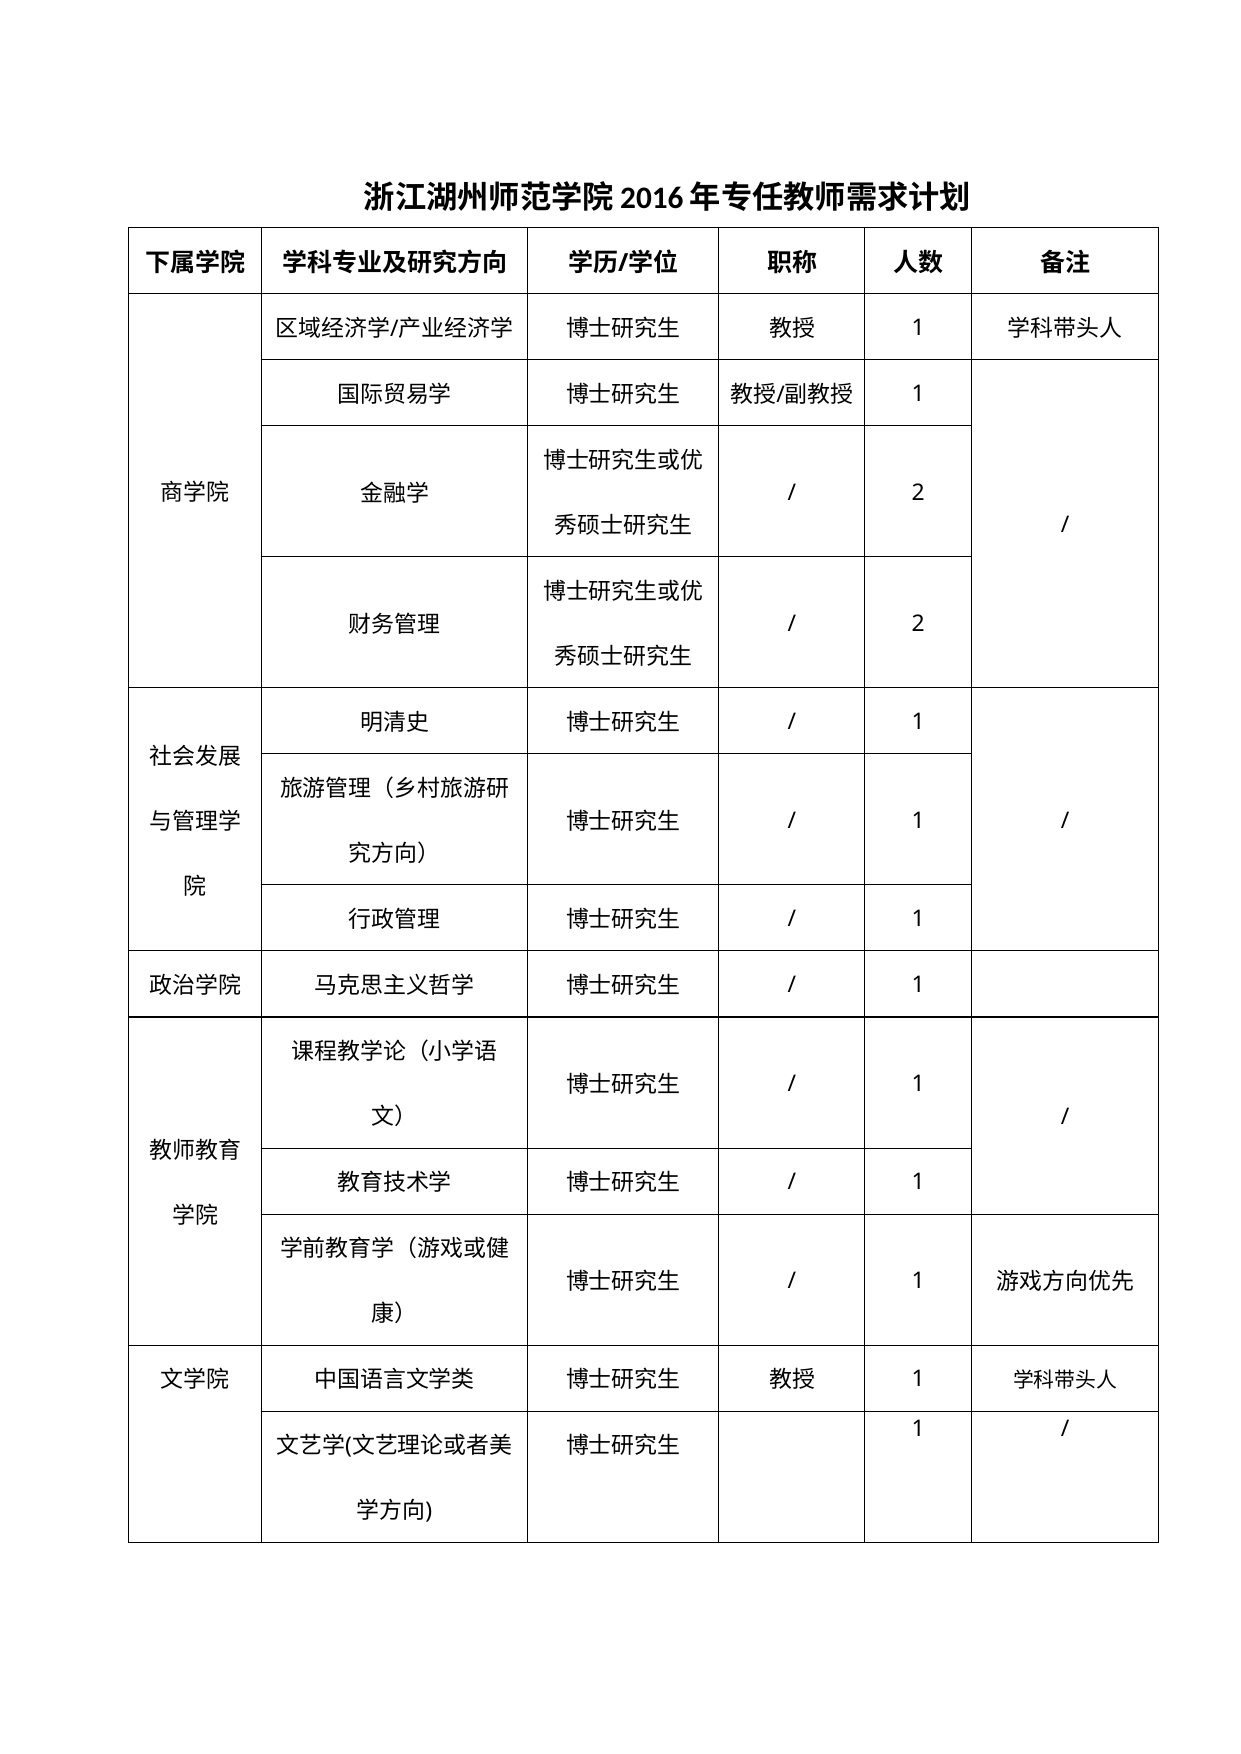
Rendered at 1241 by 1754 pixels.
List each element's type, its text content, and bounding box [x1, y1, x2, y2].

table_cell / [719, 754, 864, 884]
table_cell 课程教学论（小学语文） [262, 1018, 527, 1147]
table_cell / [972, 1412, 1158, 1542]
table_cell / [719, 951, 864, 1016]
table_cell / [719, 688, 864, 753]
table_cell 1 [865, 951, 971, 1016]
table_cell 博士研究生或优秀硕士研究生 [528, 426, 718, 556]
table_cell / [972, 688, 1158, 950]
table_cell 学前教育学（游戏或健康） [262, 1215, 527, 1344]
table_header 职称 [719, 228, 864, 293]
table_cell 博士研究生或优秀硕士研究生 [528, 557, 718, 687]
table_cell 博士研究生 [528, 1018, 718, 1147]
table_cell 游戏方向优先 [972, 1215, 1158, 1344]
text 浙江湖州师范学院2016年专任教师需求计划 [187, 162, 1053, 227]
table_cell 教授 [719, 294, 864, 359]
table_cell 社会发展与管理学院 [129, 688, 261, 950]
table_cell 博士研究生 [528, 951, 718, 1016]
table_cell 2 [865, 557, 971, 687]
table_cell / [719, 557, 864, 687]
table_cell / [719, 885, 864, 950]
table_cell [972, 951, 1158, 1016]
table_cell 区域经济学/产业经济学 [262, 294, 527, 359]
table_cell 博士研究生 [528, 1215, 718, 1344]
table_cell 1 [865, 885, 971, 950]
table_cell 博士研究生 [528, 1149, 718, 1213]
table_cell 1 [865, 1149, 971, 1213]
table_cell 博士研究生 [528, 754, 718, 884]
table_cell 文艺学(文艺理论或者美学方向) [262, 1412, 527, 1542]
table_cell 博士研究生 [528, 885, 718, 950]
table_cell 金融学 [262, 426, 527, 556]
table_cell / [972, 360, 1158, 687]
table_cell 博士研究生 [528, 1412, 718, 1542]
table_cell 中国语言文学类 [262, 1346, 527, 1411]
table_cell 文学院 [129, 1346, 261, 1542]
table_cell 1 [865, 1412, 971, 1542]
table_cell / [719, 1018, 864, 1147]
table_header 学科专业及研究方向 [262, 228, 527, 293]
table_cell 博士研究生 [528, 1346, 718, 1411]
table_cell 1 [865, 688, 971, 753]
table_cell 1 [865, 360, 971, 425]
table_cell 学科带头人 [972, 294, 1158, 359]
table_cell / [972, 1018, 1158, 1213]
table_cell / [719, 1215, 864, 1344]
table_cell 1 [865, 294, 971, 359]
table_cell 商学院 [129, 294, 261, 687]
table_cell 1 [865, 754, 971, 884]
table_cell 1 [865, 1346, 971, 1411]
table_cell 博士研究生 [528, 688, 718, 753]
table_cell 行政管理 [262, 885, 527, 950]
table_cell 1 [865, 1018, 971, 1147]
table_header 学历/学位 [528, 228, 718, 293]
table_cell 1 [865, 1215, 971, 1344]
table_cell 教师教育学院 [129, 1018, 261, 1344]
table_cell 财务管理 [262, 557, 527, 687]
table_cell 政治学院 [129, 951, 261, 1016]
table_cell 2 [865, 426, 971, 556]
table_header 人数 [865, 228, 971, 293]
table_cell 学科带头人 [972, 1346, 1158, 1411]
table_header 下属学院 [129, 228, 261, 293]
table_cell 国际贸易学 [262, 360, 527, 425]
table_cell 马克思主义哲学 [262, 951, 527, 1016]
table_cell [719, 1412, 864, 1542]
table_cell 博士研究生 [528, 360, 718, 425]
table_cell 明清史 [262, 688, 527, 753]
table_cell 博士研究生 [528, 294, 718, 359]
table_header 备注 [972, 228, 1158, 293]
table_cell 旅游管理（乡村旅游研究方向） [262, 754, 527, 884]
table_cell / [719, 426, 864, 556]
table_cell / [719, 1149, 864, 1213]
table_cell 教育技术学 [262, 1149, 527, 1213]
table_cell 教授/副教授 [719, 360, 864, 425]
table_cell 教授 [719, 1346, 864, 1411]
